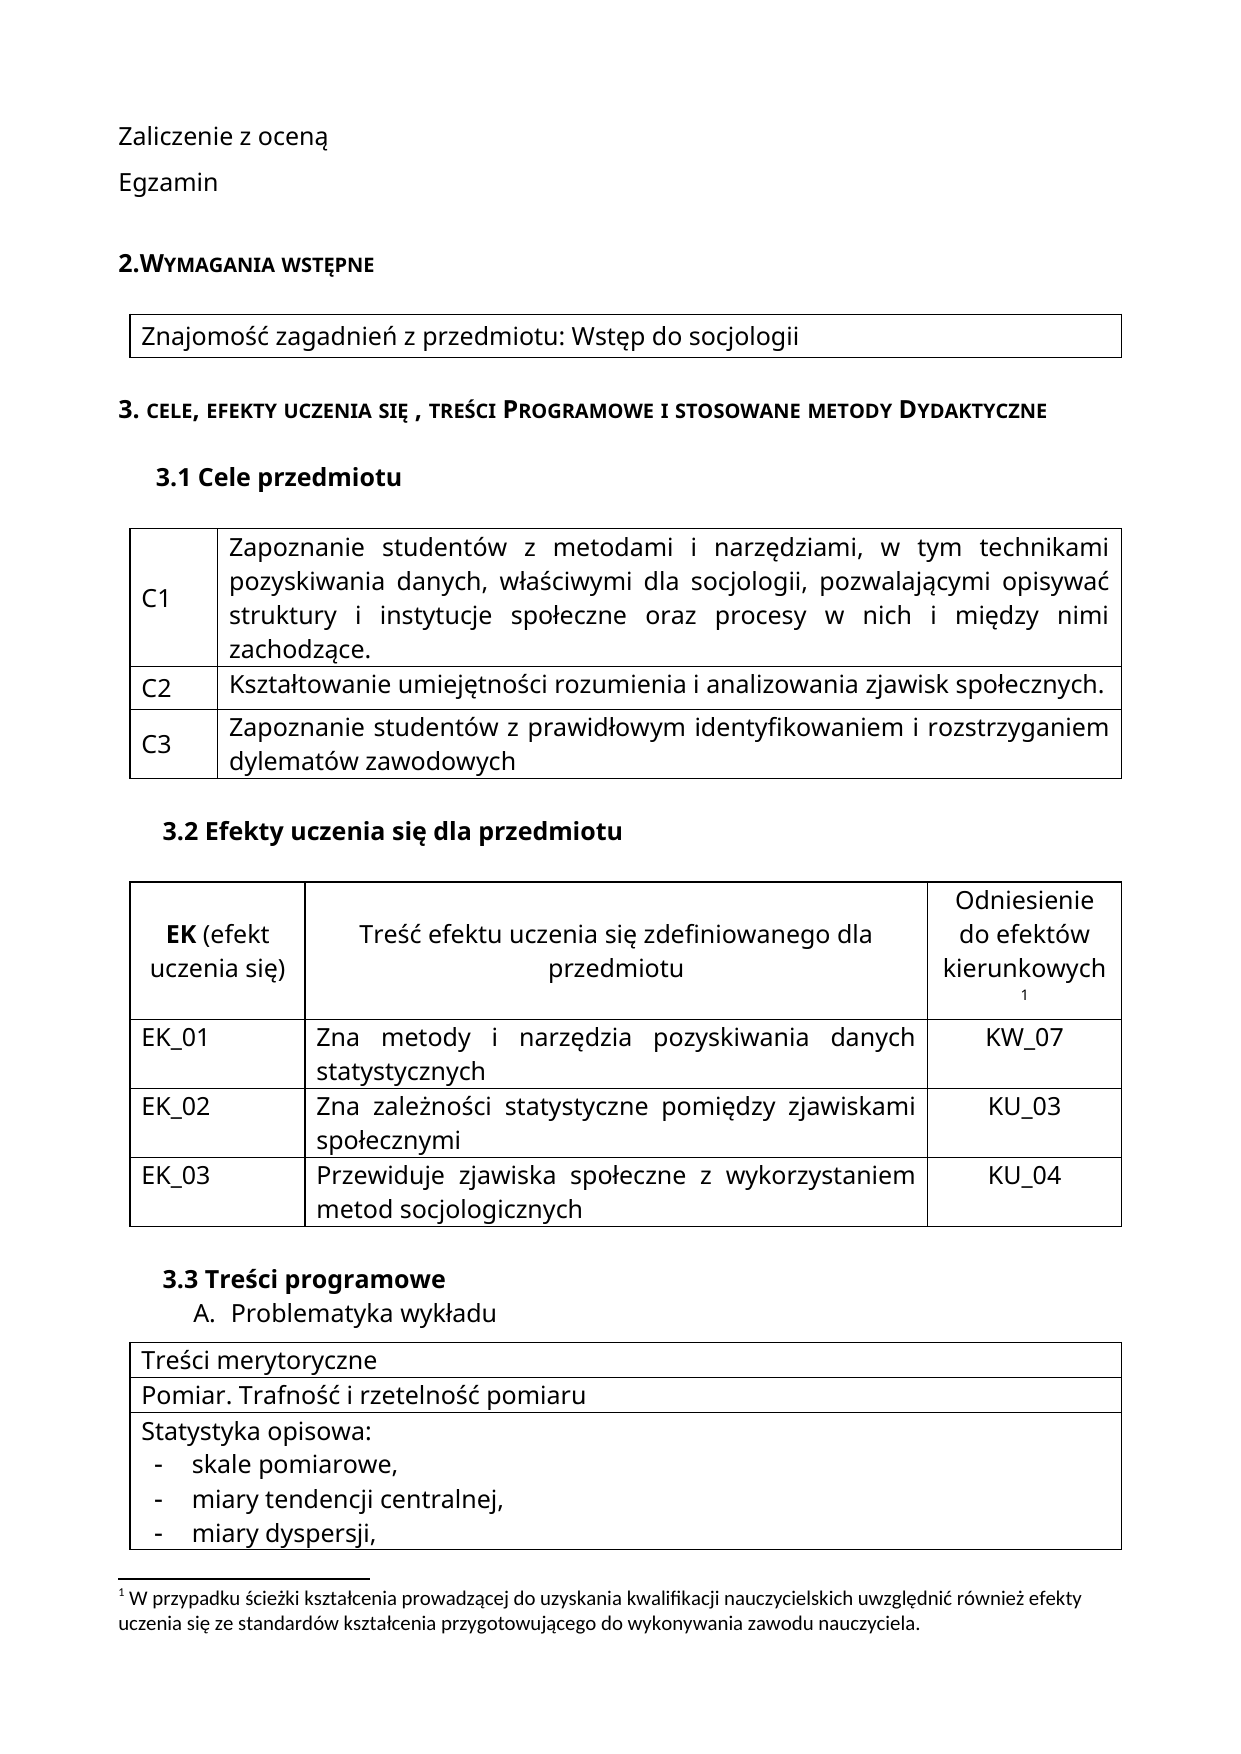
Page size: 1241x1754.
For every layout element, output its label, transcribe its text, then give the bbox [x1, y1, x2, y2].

table_header Treść efektu uczenia się zdefiniowanego dla przedmiotu [306, 883, 927, 1019]
table_cell EK_02 [131, 1089, 304, 1157]
table_header Odniesienie do efektów kierunkowych [928, 883, 1121, 1019]
list 3.3 Treści programowe [162, 1261, 1122, 1295]
text 3.2 Efekty uczenia się dla przedmiotu [162, 813, 1122, 847]
table_header Znajomość zagadnień z przedmiotu: Wstęp do socjologii [131, 315, 1121, 357]
table_cell KU_04 [928, 1158, 1121, 1226]
table_cell Zna zależności statystyczne pomiędzy zjawiskami społecznymi [306, 1089, 927, 1157]
table_header EK (efekt uczenia się) [131, 883, 304, 1019]
table_cell C3 [131, 710, 217, 778]
table_cell EK_03 [131, 1158, 304, 1226]
table_cell Zapoznanie studentów z prawidłowym identyfikowaniem i rozstrzyganiem dylematów zawodowych [218, 710, 1121, 778]
table_cell Zna metody i narzędzia pozyskiwania danych statystycznych [306, 1020, 927, 1088]
table_cell KU_03 [928, 1089, 1121, 1157]
text 3.1 Cele przedmiotu [156, 460, 1122, 494]
table_cell EK_01 [131, 1020, 304, 1088]
text Zaliczenie z oceną [118, 118, 1122, 152]
table_cell Kształtowanie umiejętności rozumienia i analizowania zjawisk społecznych. [218, 667, 1121, 709]
table_cell Pomiar. Trafność i rzetelność pomiaru [131, 1378, 1121, 1412]
text 2.Wymagania wstępne [118, 245, 1122, 279]
table_cell Przewiduje zjawiska społeczne z wykorzystaniem metod socjologicznych [306, 1158, 927, 1226]
table_header Zapoznanie studentów z metodami i narzędziami, w tym technikami pozyskiwania danych, właściwymi dla socjologii, pozwalającymi opisywać struktury i instytucje społeczne oraz procesy w nich i między nimi zachodzące. [218, 529, 1121, 666]
table_cell C2 [131, 667, 217, 709]
table_header Treści merytoryczne [131, 1343, 1121, 1377]
table_header C1 [131, 529, 217, 666]
table_cell KW_07 [928, 1020, 1121, 1088]
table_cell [131, 1413, 1121, 1549]
text Egzamin [118, 165, 1122, 199]
text 3. cele, efekty uczenia się , treści Programowe i stosowane metody Dydaktyczne [118, 392, 1122, 426]
list Problematyka wykładu [193, 1295, 1122, 1329]
